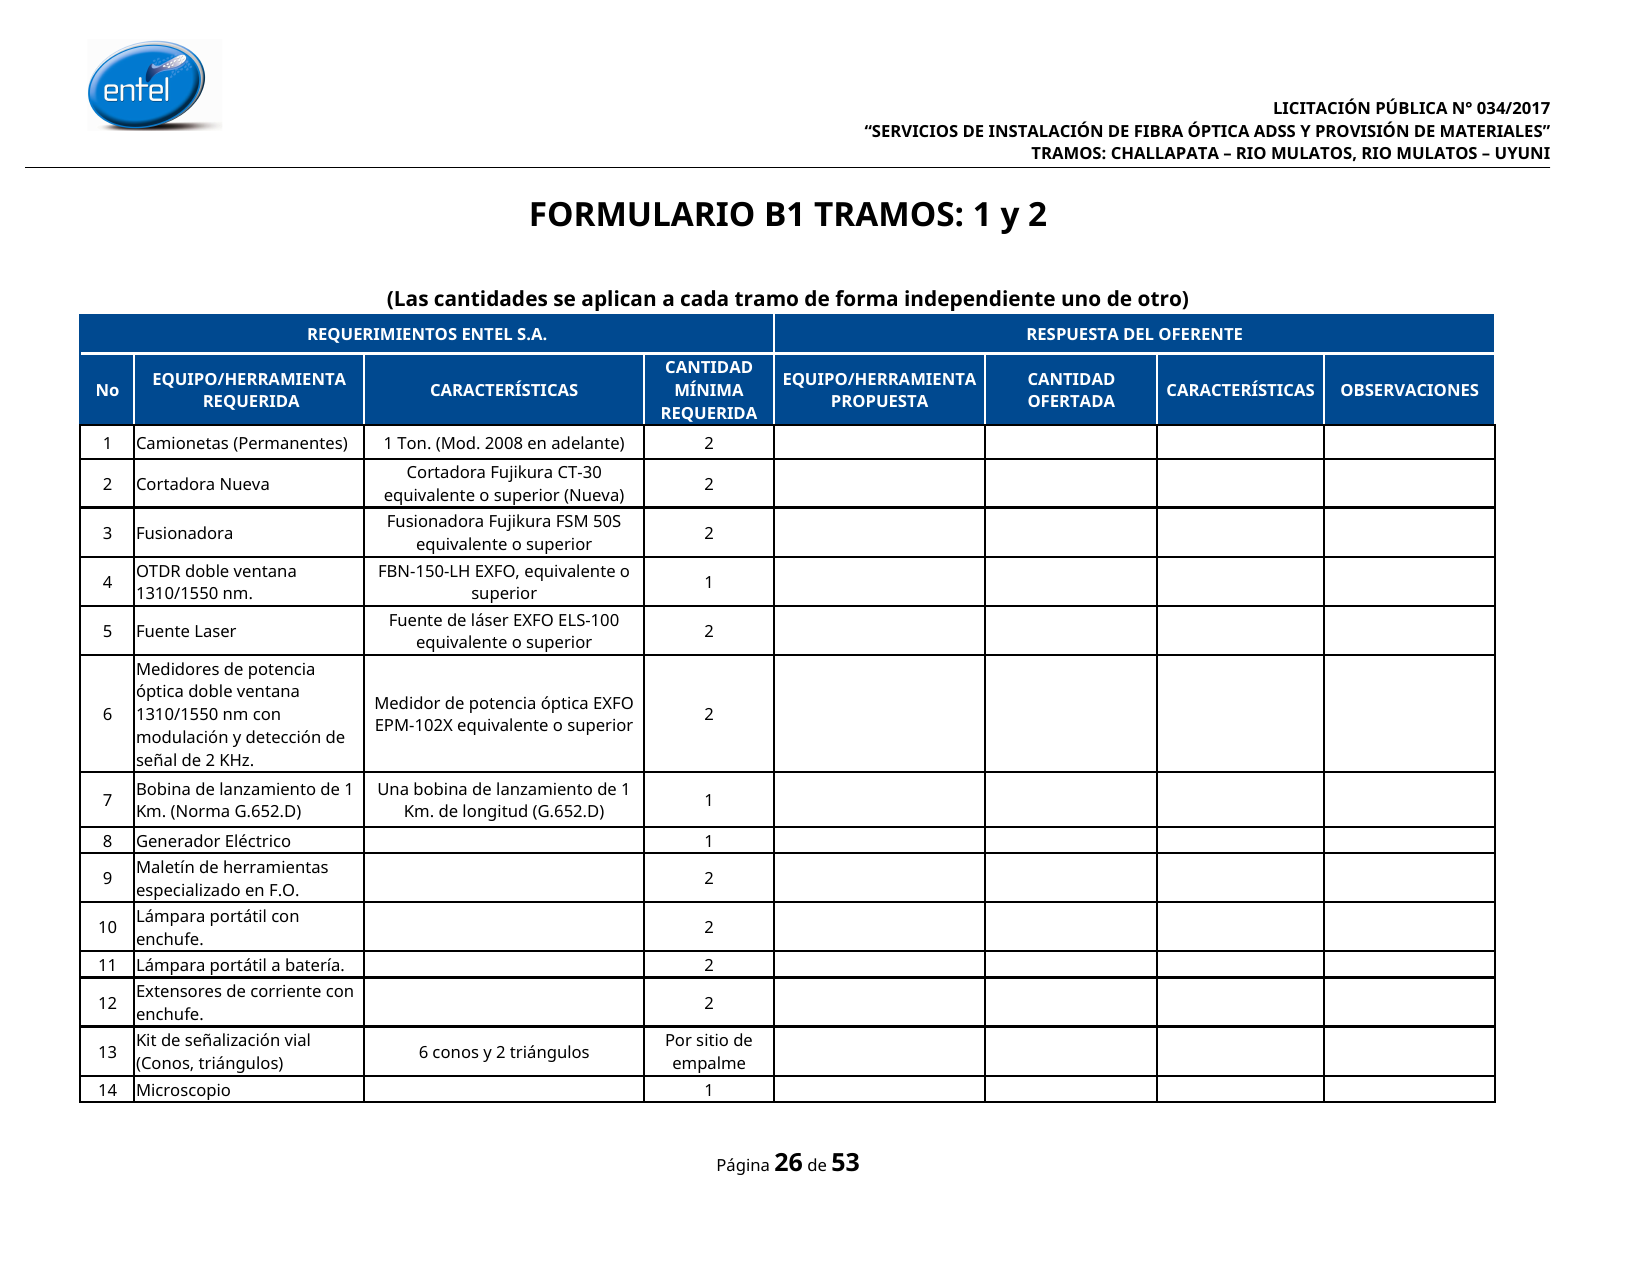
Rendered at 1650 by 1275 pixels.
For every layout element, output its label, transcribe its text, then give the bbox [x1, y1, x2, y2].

table_cell [775, 1028, 984, 1074]
table_cell No [81, 355, 133, 424]
table_cell 13 [81, 1028, 133, 1074]
table_cell [365, 854, 643, 901]
table_cell 8 [81, 828, 133, 852]
table_cell [775, 854, 984, 901]
table_cell Kit de señalización vial (Conos, triángulos) [135, 1028, 363, 1074]
table_cell [1158, 1077, 1323, 1101]
table_cell Una bobina de lanzamiento de 1 Km. de longitud (G.652.D) [365, 773, 643, 826]
table_cell [986, 828, 1156, 852]
table_cell Cortadora Nueva [135, 460, 363, 506]
table_cell FBN-150-LH EXFO, equivalente o superior [365, 558, 643, 604]
table_cell Lámpara portátil con enchufe. [135, 903, 363, 950]
table_cell Fuente Laser [135, 607, 363, 654]
table_cell [1158, 656, 1323, 771]
table_cell Extensores de corriente con enchufe. [135, 979, 363, 1025]
table_cell [1325, 854, 1494, 901]
table_cell 1 [645, 1077, 773, 1101]
table_cell [775, 828, 984, 852]
table_cell 2 [645, 952, 773, 976]
picture [87, 39, 223, 131]
table_cell [775, 1077, 984, 1101]
table_cell [986, 656, 1156, 771]
table_cell Fuente de láser EXFO ELS-100 equivalente o superior [365, 607, 643, 654]
table_cell [986, 426, 1156, 457]
table_cell [775, 952, 984, 976]
table_cell [1158, 1028, 1323, 1074]
table_cell CARACTERÍSTICAS [1158, 355, 1323, 424]
table_cell [1325, 773, 1494, 826]
table_cell 1 [81, 426, 133, 457]
table_cell [1158, 903, 1323, 950]
table_cell OTDR doble ventana 1310/1550 nm. [135, 558, 363, 604]
table_cell [986, 854, 1156, 901]
table_cell CANTIDAD MÍNIMA REQUERIDA [645, 355, 773, 424]
table_cell Medidor de potencia óptica EXFO EPM-102X equivalente o superior [365, 656, 643, 771]
table_cell [775, 773, 984, 826]
table_cell [775, 460, 984, 506]
table_cell 2 [645, 460, 773, 506]
table_cell [1325, 1077, 1494, 1101]
table_cell [1158, 426, 1323, 457]
table_cell [775, 426, 984, 457]
table_cell Generador Eléctrico [135, 828, 363, 852]
table_cell CARACTERÍSTICAS [365, 355, 643, 424]
table_cell 6 [81, 656, 133, 771]
table_cell EQUIPO/HERRAMIENTA REQUERIDA [135, 355, 363, 424]
table_cell Bobina de lanzamiento de 1 Km. (Norma G.652.D) [135, 773, 363, 826]
table_cell 6 conos y 2 triángulos [365, 1028, 643, 1074]
table_cell 14 [81, 1077, 133, 1101]
table_cell 1 Ton. (Mod. 2008 en adelante) [365, 426, 643, 457]
table_cell 4 [81, 558, 133, 604]
table_cell [986, 979, 1156, 1025]
table_cell 2 [81, 460, 133, 506]
table_cell 1 [645, 828, 773, 852]
table_cell [1158, 509, 1323, 556]
table_header FORMULARIO B1 TRAMOS: 1 y 2 [80, 191, 1495, 281]
table_cell [1325, 952, 1494, 976]
table_cell 1 [645, 558, 773, 604]
table_cell [775, 979, 984, 1025]
table_cell [1325, 1028, 1494, 1074]
table_cell 2 [645, 656, 773, 771]
table_cell [1158, 558, 1323, 604]
table_cell [986, 509, 1156, 556]
table_cell 11 [81, 952, 133, 976]
table_cell 1 [645, 773, 773, 826]
table_cell [775, 656, 984, 771]
table_cell 2 [645, 854, 773, 901]
table_cell [1158, 460, 1323, 506]
table_cell [986, 1077, 1156, 1101]
table_cell [986, 903, 1156, 950]
table_cell [775, 509, 984, 556]
table_cell [1158, 773, 1323, 826]
table_cell [365, 1077, 643, 1101]
table_cell Maletín de herramientas especializado en F.O. [135, 854, 363, 901]
table_cell [1158, 607, 1323, 654]
table_cell 2 [645, 979, 773, 1025]
table_cell RESPUESTA DEL OFERENTE [775, 314, 1494, 352]
table_cell 10 [81, 903, 133, 950]
table_cell Fusionadora [135, 509, 363, 556]
table_cell [1158, 854, 1323, 901]
table_cell Por sitio de empalme [645, 1028, 773, 1074]
table_cell [775, 903, 984, 950]
table_cell [1325, 656, 1494, 771]
table_cell [1325, 979, 1494, 1025]
table_cell [1158, 979, 1323, 1025]
table_cell OBSERVACIONES [1325, 355, 1494, 424]
table_cell [1158, 828, 1323, 852]
table_cell 2 [645, 903, 773, 950]
table_cell 2 [645, 509, 773, 556]
table_cell [1325, 509, 1494, 556]
table_cell [365, 979, 643, 1025]
table_cell [1325, 828, 1494, 852]
table_cell 5 [81, 607, 133, 654]
table_cell [1325, 607, 1494, 654]
table_cell [365, 952, 643, 976]
table_cell Lámpara portátil a batería. [135, 952, 363, 976]
table_cell Fusionadora Fujikura FSM 50S equivalente o superior [365, 509, 643, 556]
table_cell [986, 558, 1156, 604]
table_cell Microscopio [135, 1077, 363, 1101]
table_cell [1325, 426, 1494, 457]
table_cell [986, 773, 1156, 826]
table_cell [1325, 558, 1494, 604]
table_cell [986, 460, 1156, 506]
table_cell (Las cantidades se aplican a cada tramo de forma independiente uno de otro) [80, 281, 1495, 314]
table_cell [1325, 903, 1494, 950]
table_cell [1325, 460, 1494, 506]
table_cell REQUERIMIENTOS ENTEL S.A. [81, 314, 773, 352]
table_cell [365, 903, 643, 950]
table_cell 7 [81, 773, 133, 826]
table_cell [986, 1028, 1156, 1074]
table_cell CANTIDAD OFERTADA [986, 355, 1156, 424]
table_cell [775, 558, 984, 604]
table_cell 2 [645, 607, 773, 654]
table_cell Camionetas (Permanentes) [135, 426, 363, 457]
table_cell 3 [81, 509, 133, 556]
table_cell 12 [81, 979, 133, 1025]
table_cell EQUIPO/HERRAMIENTA PROPUESTA [775, 355, 984, 424]
table_cell 9 [81, 854, 133, 901]
table_cell [1158, 952, 1323, 976]
table_cell [775, 607, 984, 654]
table_cell [986, 607, 1156, 654]
table_cell Medidores de potencia óptica doble ventana 1310/1550 nm con modulación y detección de señal de 2 KHz. [135, 656, 363, 771]
table_cell Cortadora Fujikura CT-30 equivalente o superior (Nueva) [365, 460, 643, 506]
table_cell [365, 828, 643, 852]
table_cell 2 [645, 426, 773, 457]
table_cell [986, 952, 1156, 976]
